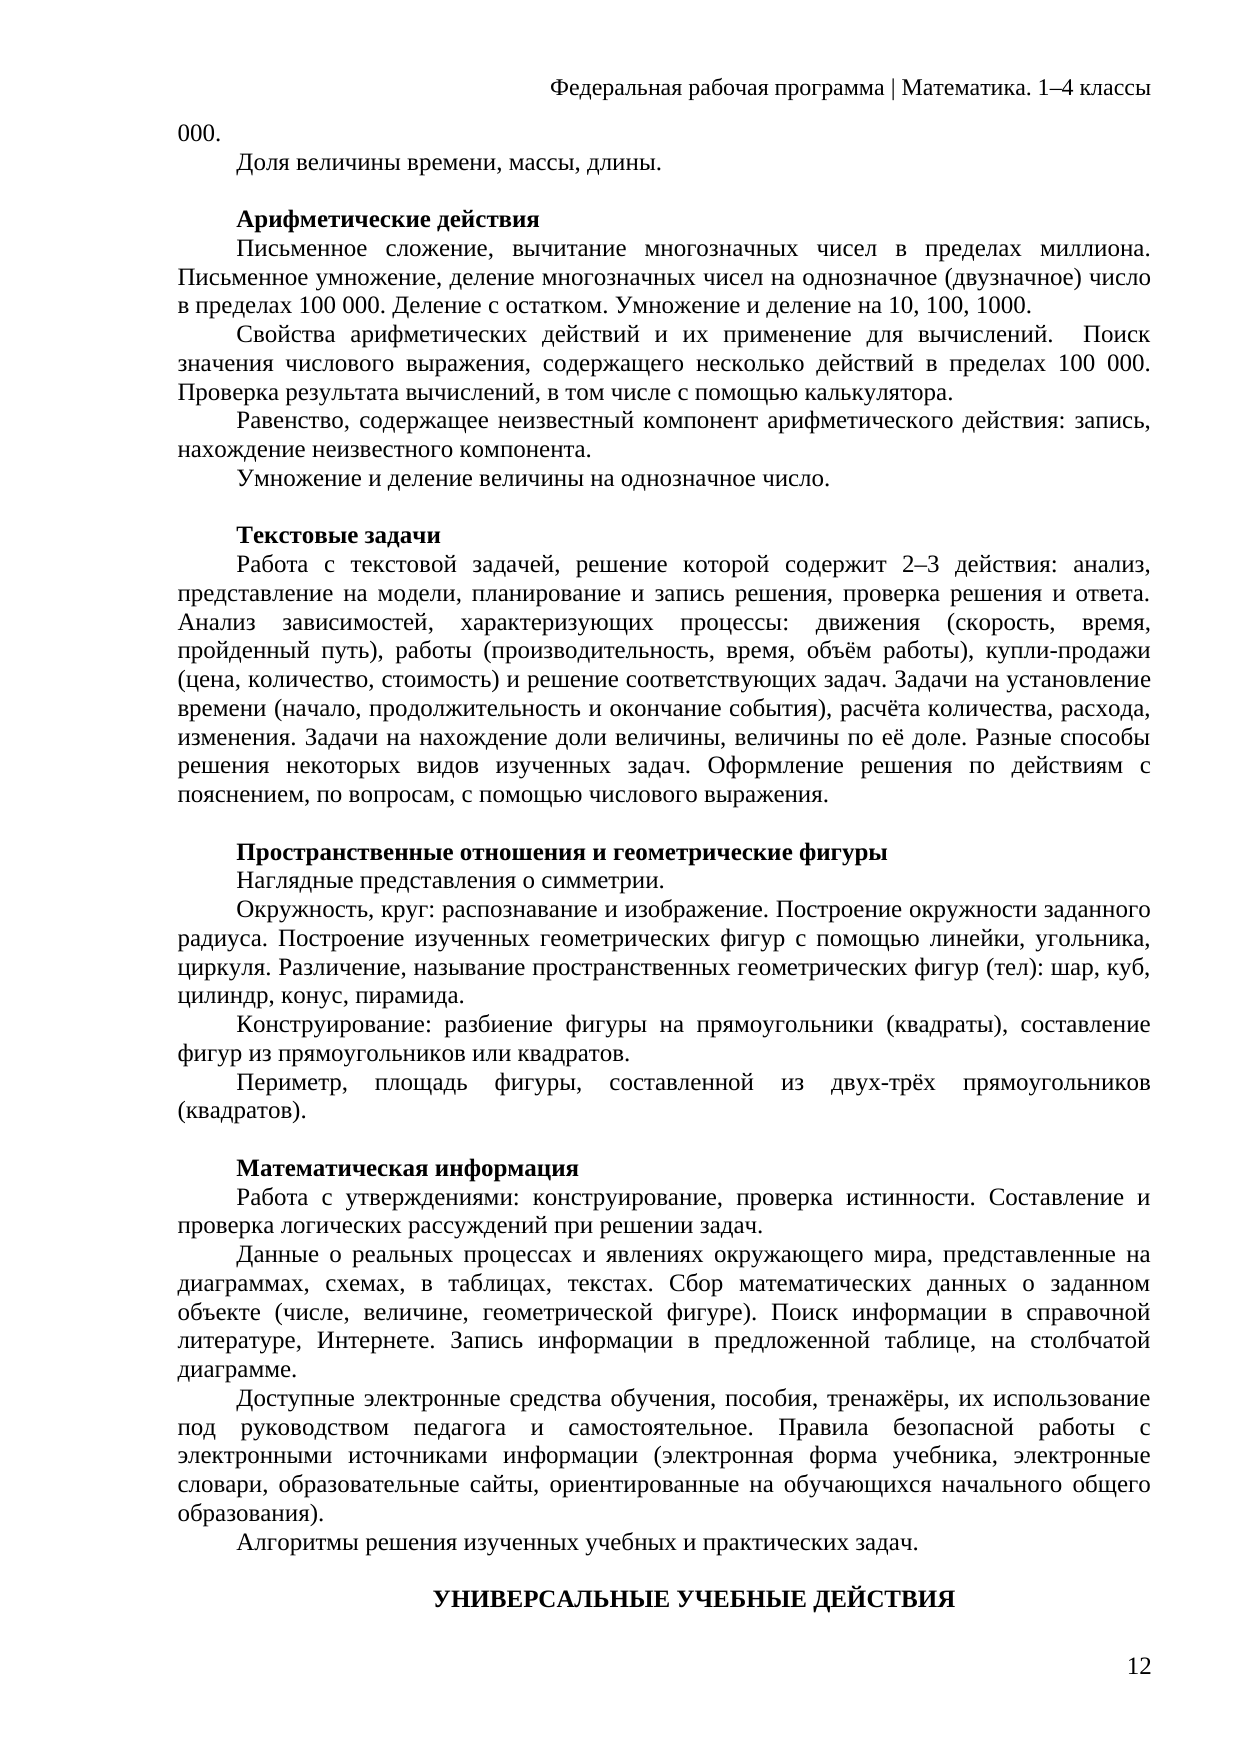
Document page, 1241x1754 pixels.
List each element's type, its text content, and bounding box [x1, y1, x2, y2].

text Умножение и деление величины на однозначное число. [177, 463, 1152, 492]
text Письменное сложение, вычитание многозначных чисел в пределах миллиона. Письменное умножение, деление многозначных чисел на однозначное (двузначное) число в пределах 100 000. Деление с остатком. Умножение и деление на 10, 100, 1000. [177, 233, 1152, 319]
text Арифметические действия [177, 204, 1152, 233]
text Математическая информация [177, 1153, 1152, 1182]
text Данные о реальных процессах и явлениях окружающего мира, представленные на диаграммах, схемах, в таблицах, текстах. Сбор математических данных о заданном объекте (числе, величине, геометрической фигуре). Поиск информации в справочной литературе, Интернете. Запись информации в предложенной таблице, на столбчатой диаграмме. [177, 1239, 1152, 1383]
text Работа с утверждениями: конструирование, проверка истинности. Составление и проверка логических рассуждений при решении задач. [177, 1182, 1152, 1239]
text Доступные электронные средства обучения, пособия, тренажёры, их использование под руководством педагога и самостоятельное. Правила безопасной работы с электронными источниками информации (электронная форма учебника, электронные словари, образовательные сайты, ориентированные на обучающихся начального общего образования). [177, 1383, 1152, 1527]
text Текстовые задачи [177, 521, 1152, 549]
text Алгоритмы решения изученных учебных и практических задач. [177, 1527, 1152, 1556]
text Равенство, содержащее неизвестный компонент арифметического действия: запись, нахождение неизвестного компонента. [177, 406, 1152, 463]
text Свойства арифметических действий и их применение для вычислений. Поиск значения числового выражения, содержащего несколько действий в пределах 100 000. Проверка результата вычислений, в том числе с помощью калькулятора. [177, 319, 1152, 406]
text УНИВЕРСАЛЬНЫЕ УЧЕБНЫЕ ДЕЙСТВИЯ [177, 1584, 1152, 1613]
text Окружность, круг: распознавание и изображение. Построение окружности заданного радиуса. Построение изученных геометрических фигур с помощью линейки, угольника, циркуля. Различение, называние пространственных геометрических фигур (тел): шар, куб, цилиндр, конус, пирамида. [177, 894, 1152, 1009]
text Конструирование: разбиение фигуры на прямоугольники (квадраты), составление фигур из прямоугольников или квадратов. [177, 1009, 1152, 1067]
text Пространственные отношения и геометрические фигуры [177, 837, 1152, 866]
text Периметр, площадь фигуры, составленной из двух-трёх прямоугольников (квадратов). [177, 1067, 1152, 1124]
text Доля величины времени, массы, длины. [177, 147, 1152, 176]
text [177, 118, 1152, 147]
text Наглядные представления о симметрии. [177, 866, 1152, 894]
text Работа с текстовой задачей, решение которой содержит 2–3 действия: анализ, представление на модели, планирование и запись решения, проверка решения и ответа. Анализ зависимостей, характеризующих процессы: движения (скорость, время, пройденный путь), работы (производительность, время, объём работы), купли-продажи (цена, количество, стоимость) и решение соответствующих задач. Задачи на установление времени (начало, продолжительность и окончание события), расчёта количества, расхода, изменения. Задачи на нахождение доли величины, величины по её доле. Разные способы решения некоторых видов изученных задач. Оформление решения по действиям с пояснением, по вопросам, с помощью числового выражения. [177, 549, 1152, 808]
